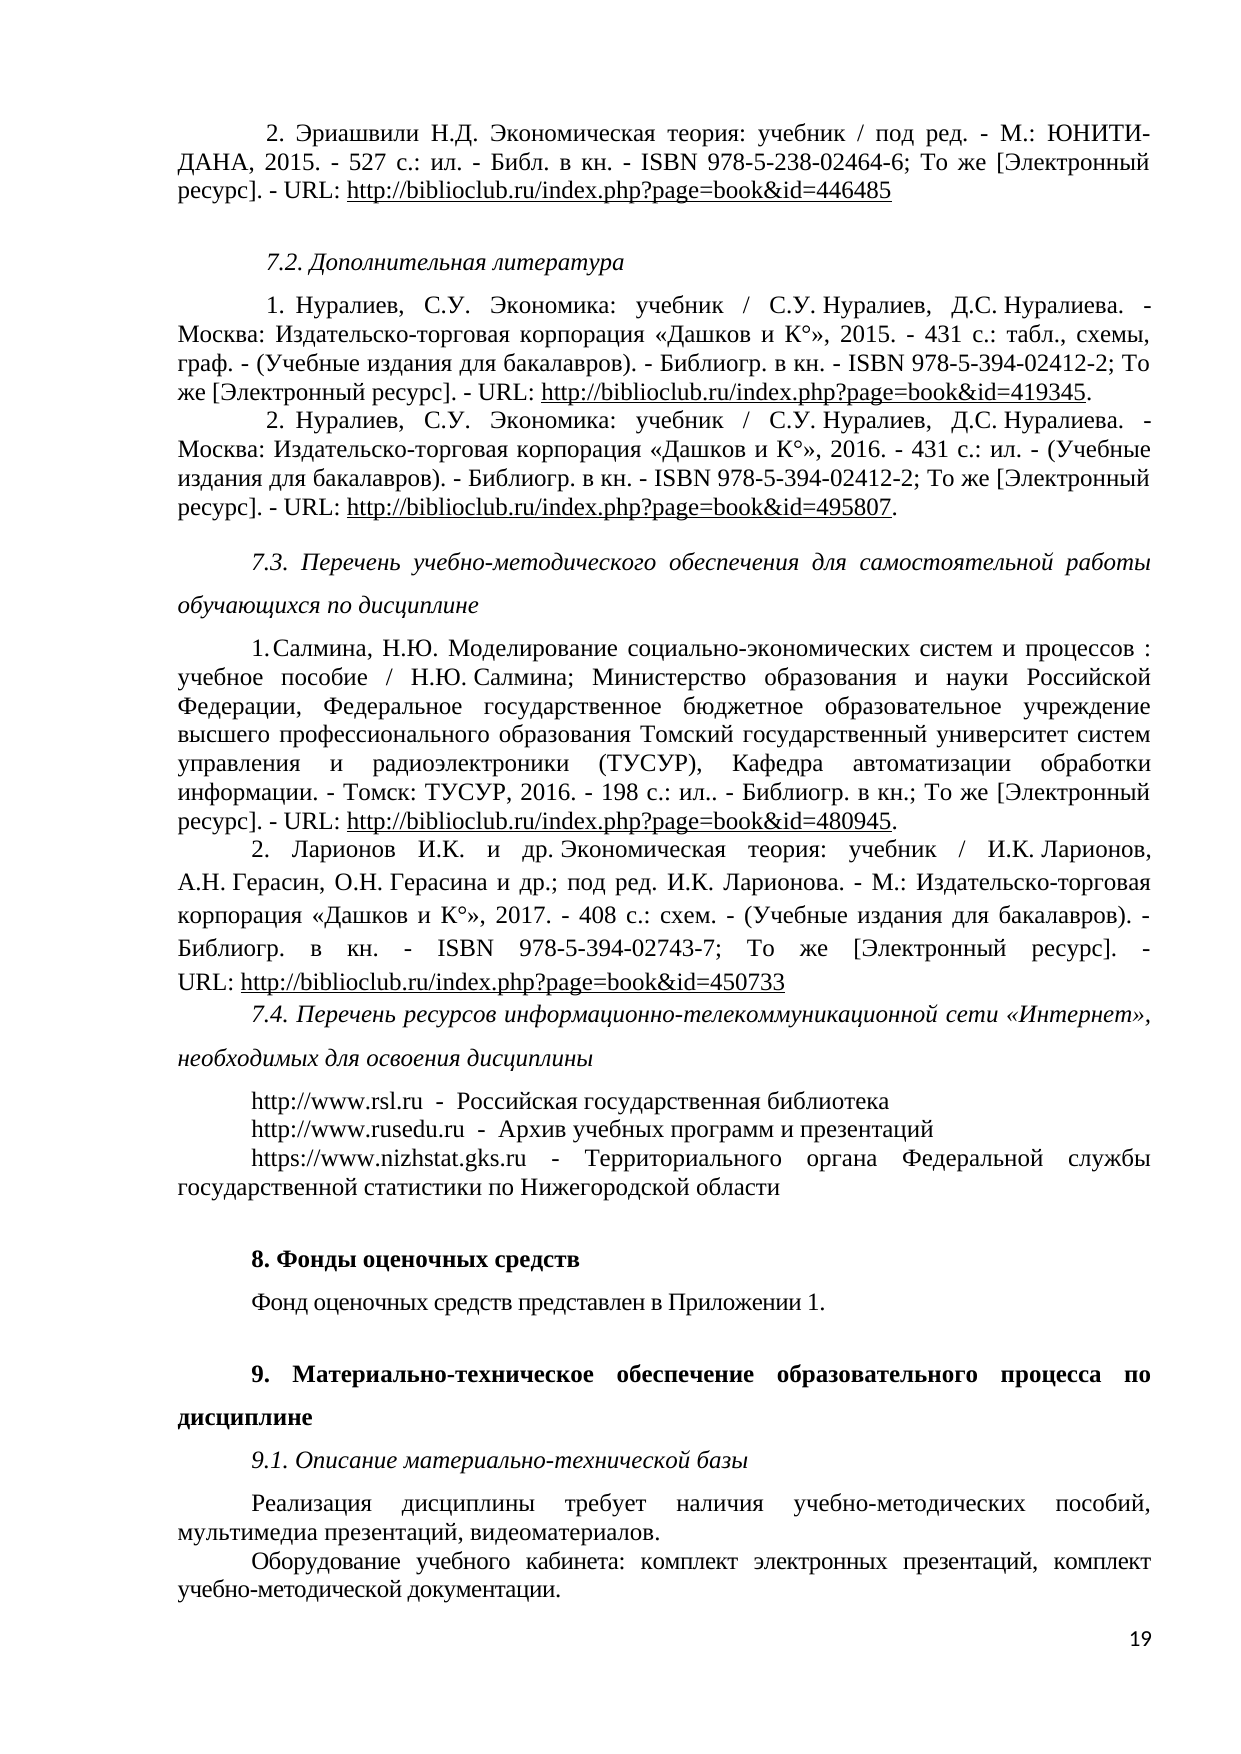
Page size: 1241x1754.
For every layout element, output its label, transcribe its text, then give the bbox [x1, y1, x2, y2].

list Салмина, Н.Ю. Моделирование социально-экономических систем и процессов : учебное пособие / Н.Ю. Салмина; Министерство образования и науки Российской Федерации, Федеральное государственное бюджетное образовательное учреждение высшего профессионального образования Томский государственный университет систем управления и радиоэлектроники (ТУСУР), Кафедра автоматизации обработки информации. - Томск: ТУСУР, 2016. - 198 с.: ил.. - Библиогр. в кн.; То же [Электронный ресурс]. - URL: http://biblioclub.ru/index.php?page=book&id=480945. [177, 633, 1152, 834]
text Фонд оценочных средств представлен в Приложении 1. [177, 1287, 1152, 1316]
text Реализация дисциплины требует наличия учебно-методических пособий, мультимедиа презентаций, видеоматериалов. [177, 1488, 1152, 1546]
text https://www.nizhstat.gks.ru - Территориального органа Федеральной службы государственной статистики по Нижегородской области [177, 1143, 1152, 1201]
list Нуралиев, С.У. Экономика: учебник / С.У. Нуралиев, Д.С. Нуралиева. - Москва: Издательско-торговая корпорация «Дашков и К°», 2016. - 431 с.: ил. - (Учебные издания для бакалавров). - Библиогр. в кн. - ISBN 978-5-394-02412-2; То же [Электронный ресурс]. - URL: http://biblioclub.ru/index.php?page=book&id=495807. [177, 406, 1152, 521]
list Эриашвили Н.Д. Экономическая теория: учебник / под ред. - М.: ЮНИТИ-ДАНА, 2015. - 527 с.: ил. - Библ. в кн. - ISBN 978-5-238-02464-6; То же [Электронный ресурс]. - URL: http://biblioclub.ru/index.php?page=book&id=446485 [177, 118, 1152, 204]
list Нуралиев, С.У. Экономика: учебник / С.У. Нуралиев, Д.С. Нуралиева. - Москва: Издательско-торговая корпорация «Дашков и К°», 2015. - 431 с.: табл., схемы, граф. - (Учебные издания для бакалавров). - Библиогр. в кн. - ISBN 978-5-394-02412-2; То же [Электронный ресурс]. - URL: http://biblioclub.ru/index.php?page=book&id=419345. [177, 291, 1152, 406]
text Оборудование учебного кабинета: комплект электронных презентаций, комплект учебно-методической документации. [177, 1546, 1152, 1603]
text 9. Материально-техническое обеспечение образовательного процесса по дисциплине [177, 1359, 1152, 1431]
text http://www.rsl.ru - Российская государственная библиотека [177, 1086, 1152, 1114]
text http://www.rusedu.ru - Архив учебных программ и презентаций [177, 1114, 1152, 1143]
text 7.3. Перечень учебно-методического обеспечения для самостоятельной работы обучающихся по дисциплине [177, 547, 1152, 619]
text 8. Фонды оценочных средств [177, 1244, 1152, 1273]
text 7.2. Дополнительная литература [177, 247, 1152, 276]
text 2. Ларионов И.К. и др. Экономическая теория: учебник / И.К. Ларионов, А.Н. Герасин, О.Н. Герасина и др.; под ред. И.К. Ларионова. - М.: Издательско-торговая корпорация «Дашков и К°», 2017. - 408 с.: схем. - (Учебные издания для бакалавров). - Библиогр. в кн. - ISBN 978-5-394-02743-7; То же [Электронный ресурс]. - URL: http://biblioclub.ru/index.php?page=book&id=450733 [177, 834, 1152, 995]
text 7.4. Перечень ресурсов информационно-телекоммуникационной сети «Интернет», необходимых для освоения дисциплины [177, 999, 1152, 1071]
text 9.1. Описание материально-технической базы [177, 1445, 1152, 1474]
